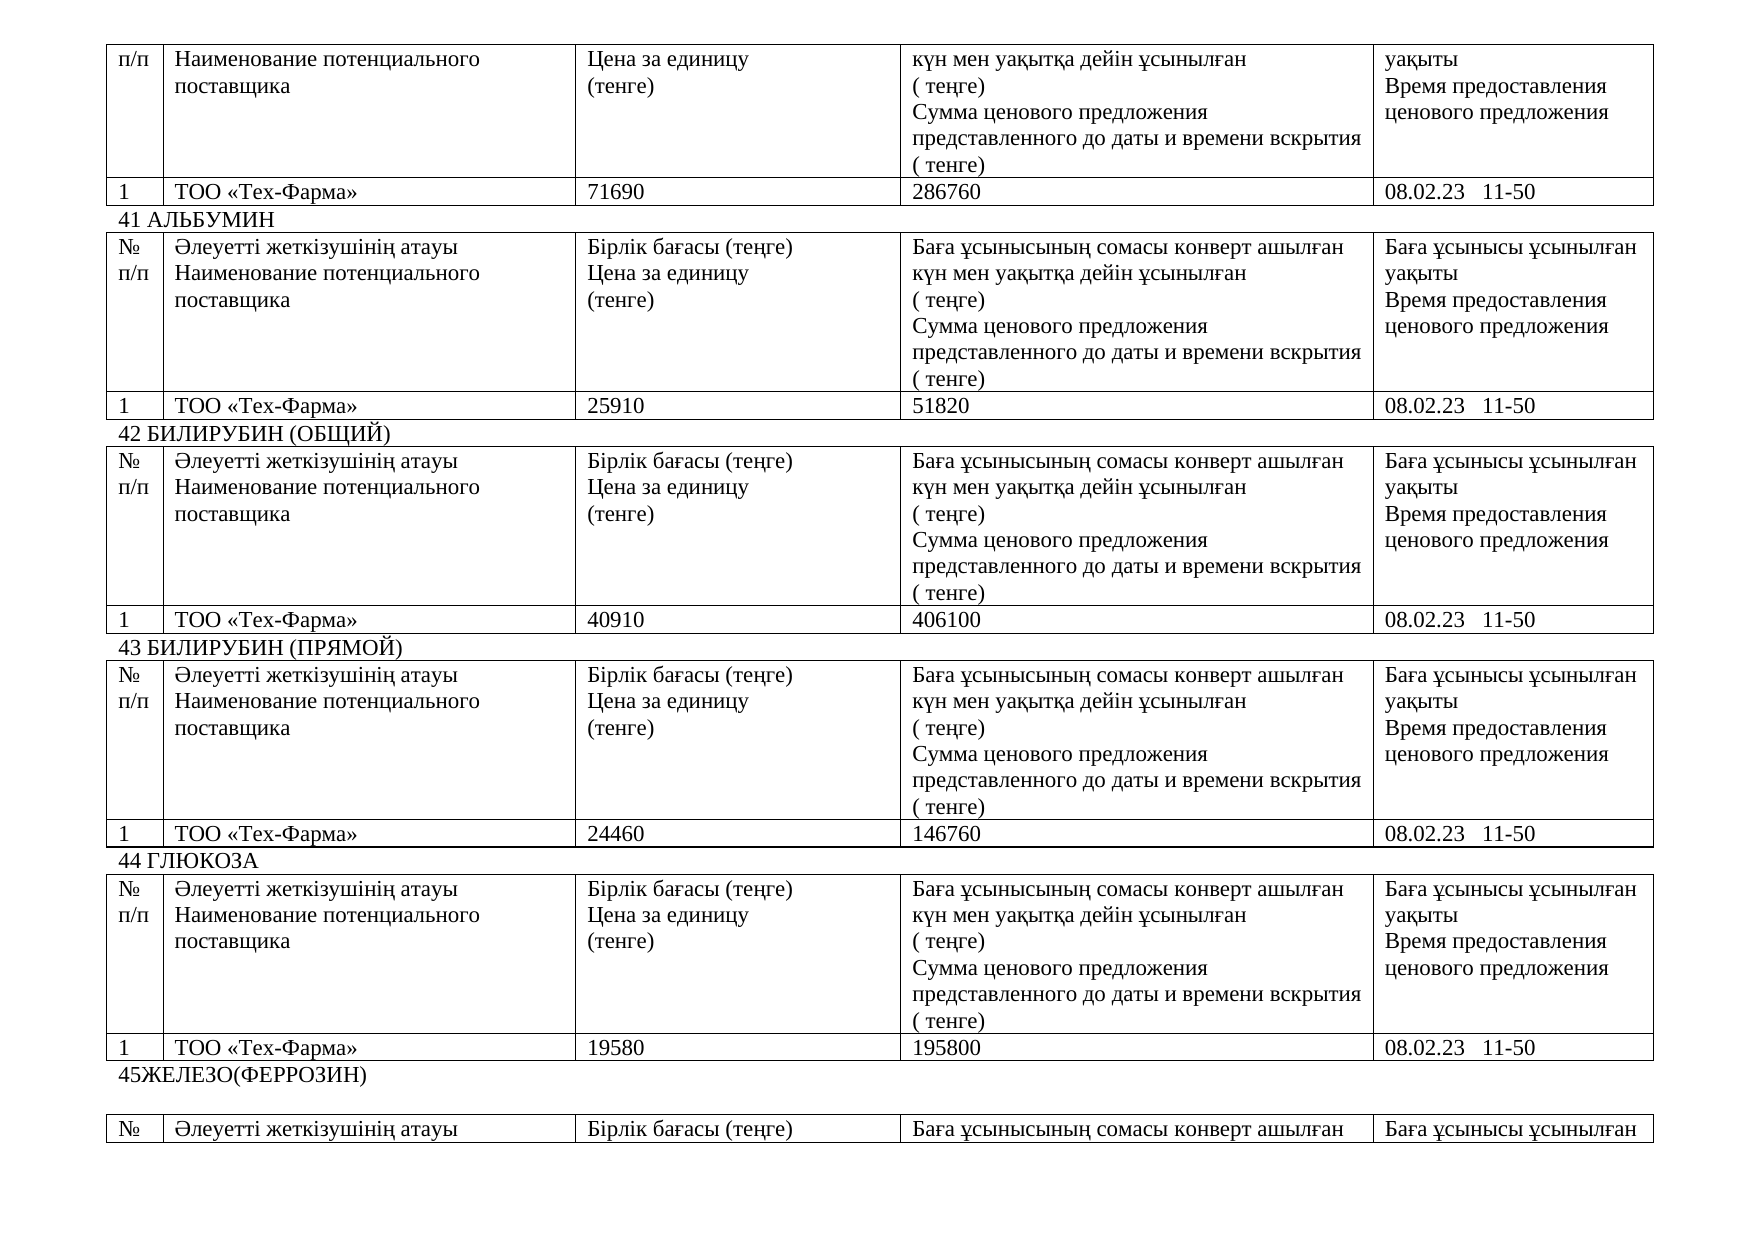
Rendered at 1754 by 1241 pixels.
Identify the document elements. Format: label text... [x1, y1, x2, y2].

table_cell 25910 [576, 392, 900, 418]
table_cell 1 [107, 1034, 163, 1060]
text 43 БИЛИРУБИН (ПРЯМОЙ) [118, 634, 1636, 660]
table_header № п/п [107, 1115, 163, 1142]
table_header Бірлік бағасы (теңге) Цена за единицу (тенге) [576, 875, 900, 1033]
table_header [1374, 1115, 1653, 1142]
table_cell 08.02.23 11-50 [1374, 392, 1653, 418]
table_header Бірлік бағасы (теңге) Цена за единицу (тенге) [576, 447, 900, 605]
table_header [901, 45, 1373, 177]
table_header Әлеуетті жеткізушінің атауы Наименование потенциального поставщика [164, 447, 575, 605]
table_cell 146760 [901, 820, 1373, 846]
text 44 ГЛЮКОЗА [118, 848, 1636, 874]
table_header Бірлік бағасы (теңге) Цена за единицу (тенге) [576, 661, 900, 819]
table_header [1374, 45, 1653, 177]
table_cell ТОО «Тех-Фарма» [164, 392, 575, 418]
table_header Әлеуетті жеткізушінің атауы Наименование потенциального поставщика [164, 661, 575, 819]
table_cell 51820 [901, 392, 1373, 418]
table_header № п/п [107, 661, 163, 819]
table_cell ТОО «Тех-Фарма» [164, 606, 575, 632]
table_header Әлеуетті жеткізушінің атауы Наименование потенциального поставщика [164, 233, 575, 391]
table_cell 08.02.23 11-50 [1374, 820, 1653, 846]
table_cell ТОО «Тех-Фарма» [164, 820, 575, 846]
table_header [164, 1115, 575, 1142]
table_cell 08.02.23 11-50 [1374, 178, 1653, 204]
table_cell 1 [107, 178, 163, 204]
table_cell 1 [107, 392, 163, 418]
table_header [576, 1115, 900, 1142]
table_header Баға ұсынысы ұсынылған уақыты Время предоставления ценового предложения [1374, 233, 1653, 391]
table_cell 195800 [901, 1034, 1373, 1060]
table_header Баға ұсынысы ұсынылған уақыты Время предоставления ценового предложения [1374, 661, 1653, 819]
table_cell 406100 [901, 606, 1373, 632]
table_cell 19580 [576, 1034, 900, 1060]
table_header Баға ұсынысы ұсынылған уақыты Время предоставления ценового предложения [1374, 875, 1653, 1033]
text 42 БИЛИРУБИН (ОБЩИЙ) [118, 420, 1636, 446]
table_cell ТОО «Тех-Фарма» [164, 178, 575, 204]
text 41 АЛЬБУМИН [118, 206, 1636, 232]
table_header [576, 45, 900, 177]
table_cell 40910 [576, 606, 900, 632]
table_header Бірлік бағасы (теңге) Цена за единицу (тенге) [576, 233, 900, 391]
table_header № п/п [107, 45, 163, 177]
table_cell ТОО «Тех-Фарма» [164, 1034, 575, 1060]
text 45ЖЕЛЕЗО(ФЕРРОЗИН) [118, 1061, 1636, 1088]
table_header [164, 45, 575, 177]
table_cell 08.02.23 11-50 [1374, 606, 1653, 632]
table_cell 71690 [576, 178, 900, 204]
table_header Баға ұсынысы ұсынылған уақыты Время предоставления ценового предложения [1374, 447, 1653, 605]
table_cell 286760 [901, 178, 1373, 204]
table_cell 24460 [576, 820, 900, 846]
table_header № п/п [107, 233, 163, 391]
table_header № п/п [107, 875, 163, 1033]
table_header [901, 1115, 1373, 1142]
table_cell 1 [107, 606, 163, 632]
table_header № п/п [107, 447, 163, 605]
table_cell 08.02.23 11-50 [1374, 1034, 1653, 1060]
table_header Әлеуетті жеткізушінің атауы Наименование потенциального поставщика [164, 875, 575, 1033]
table_cell 1 [107, 820, 163, 846]
